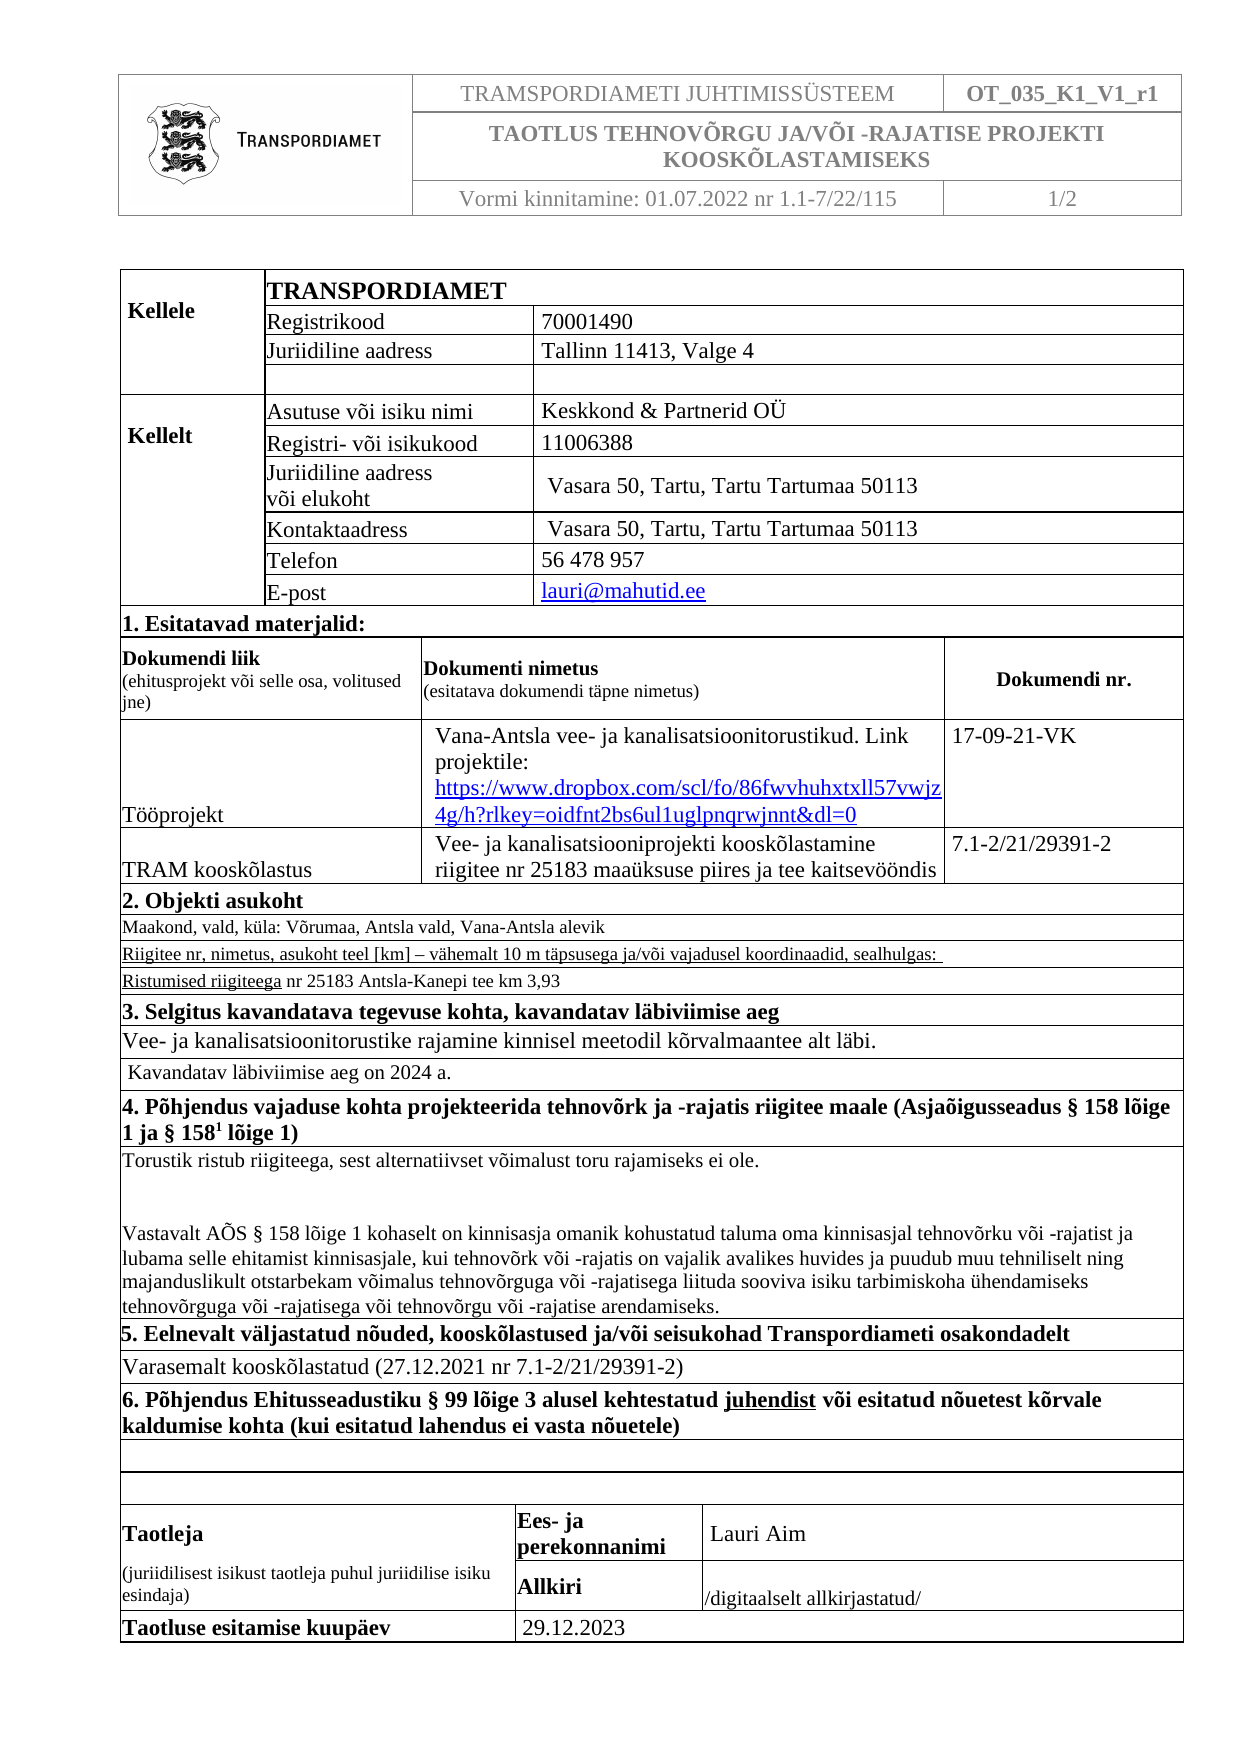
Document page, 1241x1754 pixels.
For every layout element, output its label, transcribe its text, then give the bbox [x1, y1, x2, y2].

table_cell 17-09-21-VK [945, 720, 1183, 827]
table_cell TRAM kooskõlastus [121, 828, 421, 882]
table_cell 1. Esitatavad materjalid: [121, 606, 1183, 636]
table_header Kellele [121, 270, 264, 393]
table_cell Vana-Antsla vee- ja kanalisatsioonitorustikud. Link projektile: https://www.dropbox.com/scl/fo/86fwvhuhxtxll57vwjz4g/h?rlkey=oidfnt2bs6ul1uglpnqrwjnnt&dl=0 [422, 720, 944, 827]
table_cell Taotleja [121, 1505, 515, 1559]
picture [129, 85, 402, 204]
table_cell Torustik ristub riigiteega, sest alternatiivset võimalust toru rajamiseks ei ole. Vastavalt AÕS § 158 lõige 1 kohaselt on kinnisasja omanik kohustatud taluma oma kinnisasjal tehnovõrku või -rajatist ja lubama selle ehitamist kinnisasjale, kui tehnovõrk või -rajatis on vajalik avalikes huvides ja puudub muu tehniliselt ning majanduslikult otstarbekam võimalus tehnovõrguga või -rajatisega liituda sooviva isiku tarbimiskoha ühendamiseks tehnovõrguga või -rajatisega või tehnovõrgu või -rajatise arendamiseks. [121, 1147, 1183, 1318]
table_cell [534, 365, 1183, 393]
table_cell Maakond, vald, küla: Võrumaa, Antsla vald, Vana-Antsla alevik [121, 915, 1183, 940]
table_cell Vasara 50, Tartu, Tartu Tartumaa 50113 [534, 513, 1183, 543]
table_cell Taotluse esitamise kuupäev [121, 1611, 515, 1641]
table_cell Kellelt [121, 395, 264, 605]
table_cell Dokumendi liik (ehitusprojekt või selle osa, volitused jne) [121, 638, 421, 719]
table_cell Kontaktaadress [266, 513, 533, 543]
table_cell Vee- ja kanalisatsioonitorustike rajamine kinnisel meetodil kõrvalmaantee alt läbi. [121, 1026, 1183, 1057]
table_cell 6. Põhjendus Ehitusseadustiku § 99 lõige 3 alusel kehtestatud juhendist või esitatud nõuetest kõrvale kaldumise kohta (kui esitatud lahendus ei vasta nõuetele) [121, 1384, 1183, 1438]
table_cell 56 478 957 [534, 544, 1183, 574]
table_cell Ees- ja perekonnanimi [516, 1505, 702, 1559]
table_cell 7.1-2/21/29391-2 [945, 828, 1183, 882]
table_cell 3. Selgitus kavandatava tegevuse kohta, kavandatav läbiviimise aeg [121, 995, 1183, 1025]
table_cell 2. Objekti asukoht [121, 884, 1183, 914]
table_cell Registri- või isikukood [266, 426, 533, 456]
table_cell Juriidiline aadress või elukoht [266, 457, 533, 511]
table_cell Dokumendi nr. [945, 638, 1183, 719]
table_cell [121, 1440, 1183, 1471]
table_cell 70001490 [534, 306, 1183, 334]
table_cell 29.12.2023 [516, 1611, 1183, 1641]
table_cell E-post [266, 575, 533, 605]
table_cell Kavandatav läbiviimise aeg on 2024 a. [121, 1059, 1183, 1090]
table_cell Allkiri [516, 1561, 702, 1610]
table_cell Varasemalt kooskõlastatud (27.12.2021 nr 7.1-2/21/29391-2) [121, 1351, 1183, 1383]
table_cell Ristumised riigiteega nr 25183 Antsla-Kanepi tee km 3,93 [121, 968, 1183, 993]
table_cell Dokumenti nimetus (esitatava dokumendi täpne nimetus) [422, 638, 944, 719]
table_cell 11006388 [534, 426, 1183, 456]
table_cell (juriidilisest isikust taotleja puhul juriidilise isiku esindaja) [121, 1560, 515, 1610]
table_cell 4. Põhjendus vajaduse kohta projekteerida tehnovõrk ja -rajatis riigitee maale (Asjaõigusseadus § 158 lõige 1 ja § 1581 lõige 1) [121, 1091, 1183, 1146]
table_cell Tööprojekt [121, 720, 421, 827]
table_cell Tallinn 11413, Valge 4 [534, 335, 1183, 364]
table_cell Lauri Aim [703, 1505, 1183, 1559]
table_cell Asutuse või isiku nimi [266, 395, 533, 425]
table_cell Telefon [266, 544, 533, 574]
table_cell /digitaalselt allkirjastatud/ [703, 1561, 1183, 1610]
table_cell lauri@mahutid.ee [534, 575, 1183, 605]
table_cell Vee- ja kanalisatsiooniprojekti kooskõlastamine riigitee nr 25183 maaüksuse piires ja tee kaitsevööndis [422, 828, 944, 882]
table_cell Riigitee nr, nimetus, asukoht teel [km] – vähemalt 10 m täpsusega ja/või vajadusel koordinaadid, sealhulgas: [121, 941, 1183, 967]
table_cell 5. Eelnevalt väljastatud nõuded, kooskõlastused ja/või seisukohad Transpordiameti osakondadelt [121, 1319, 1183, 1350]
table_cell Registrikood [266, 306, 533, 334]
table_header TRANSPORDIAMET [266, 270, 1183, 304]
table_cell [121, 1473, 1183, 1504]
table_cell Keskkond & Partnerid OÜ [534, 395, 1183, 425]
table_cell Vasara 50, Tartu, Tartu Tartumaa 50113 [534, 457, 1183, 511]
table_cell [266, 365, 533, 393]
table_cell Juriidiline aadress [266, 335, 533, 364]
